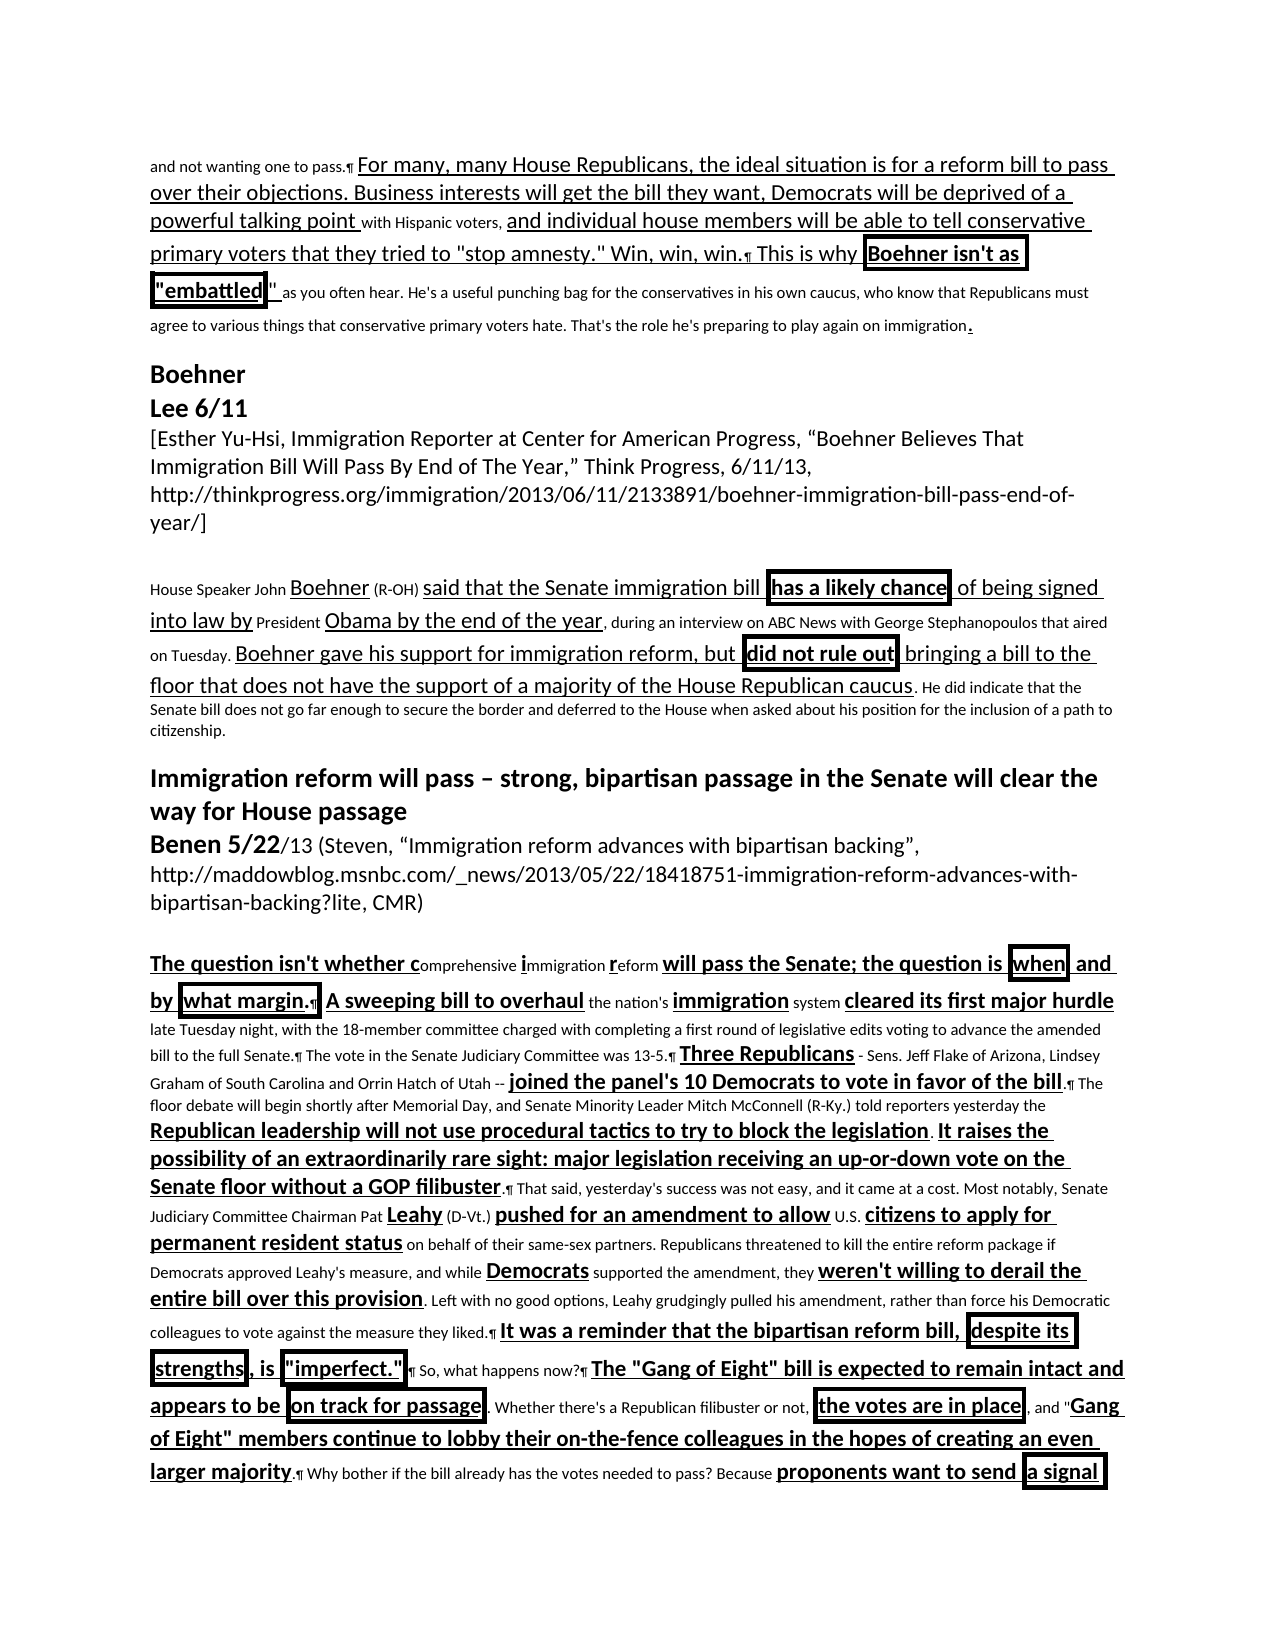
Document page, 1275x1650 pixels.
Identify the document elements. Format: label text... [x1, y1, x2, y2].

text [Esther Yu-Hsi, Immigration Reporter at Center for American Progress, “Boehner Believes That Immigration Bill Will Pass By End of The Year,” Think Progress, 6/11/13, http://thinkprogress.org/immigration/2013/06/11/2133891/boehner-immigration-bill-pass-end-of-year/] [150, 424, 1125, 536]
text House Speaker John Boehner (R-OH) said that the Senate immigration bill has a likely chance of being signed into law by President Obama by the end of the year, during an interview on ABC News with George Stephanopoulos that aired on Tuesday. Boehner gave his support for immigration reform, but did not rule out bringing a bill to the floor that does not have the support of a majority of the House Republican caucus. He did indicate that the Senate bill does not go far enough to secure the border and deferred to the House when asked about his position for the inclusion of a path to citizenship. [150, 569, 1125, 740]
text Lee 6/11 [150, 391, 1125, 424]
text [150, 150, 1125, 337]
text Benen 5/22/13 (Steven, “Immigration reform advances with bipartisan backing”, http://maddowblog.msnbc.com/_news/2013/05/22/18418751-immigration-reform-advances-with-bipartisan-backing?lite, CMR) [150, 827, 1125, 916]
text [150, 944, 1125, 1489]
text Boehner [150, 358, 1125, 391]
subtitle Immigration reform will pass – strong, bipartisan passage in the Senate will clear the way for House passage [150, 761, 1125, 827]
